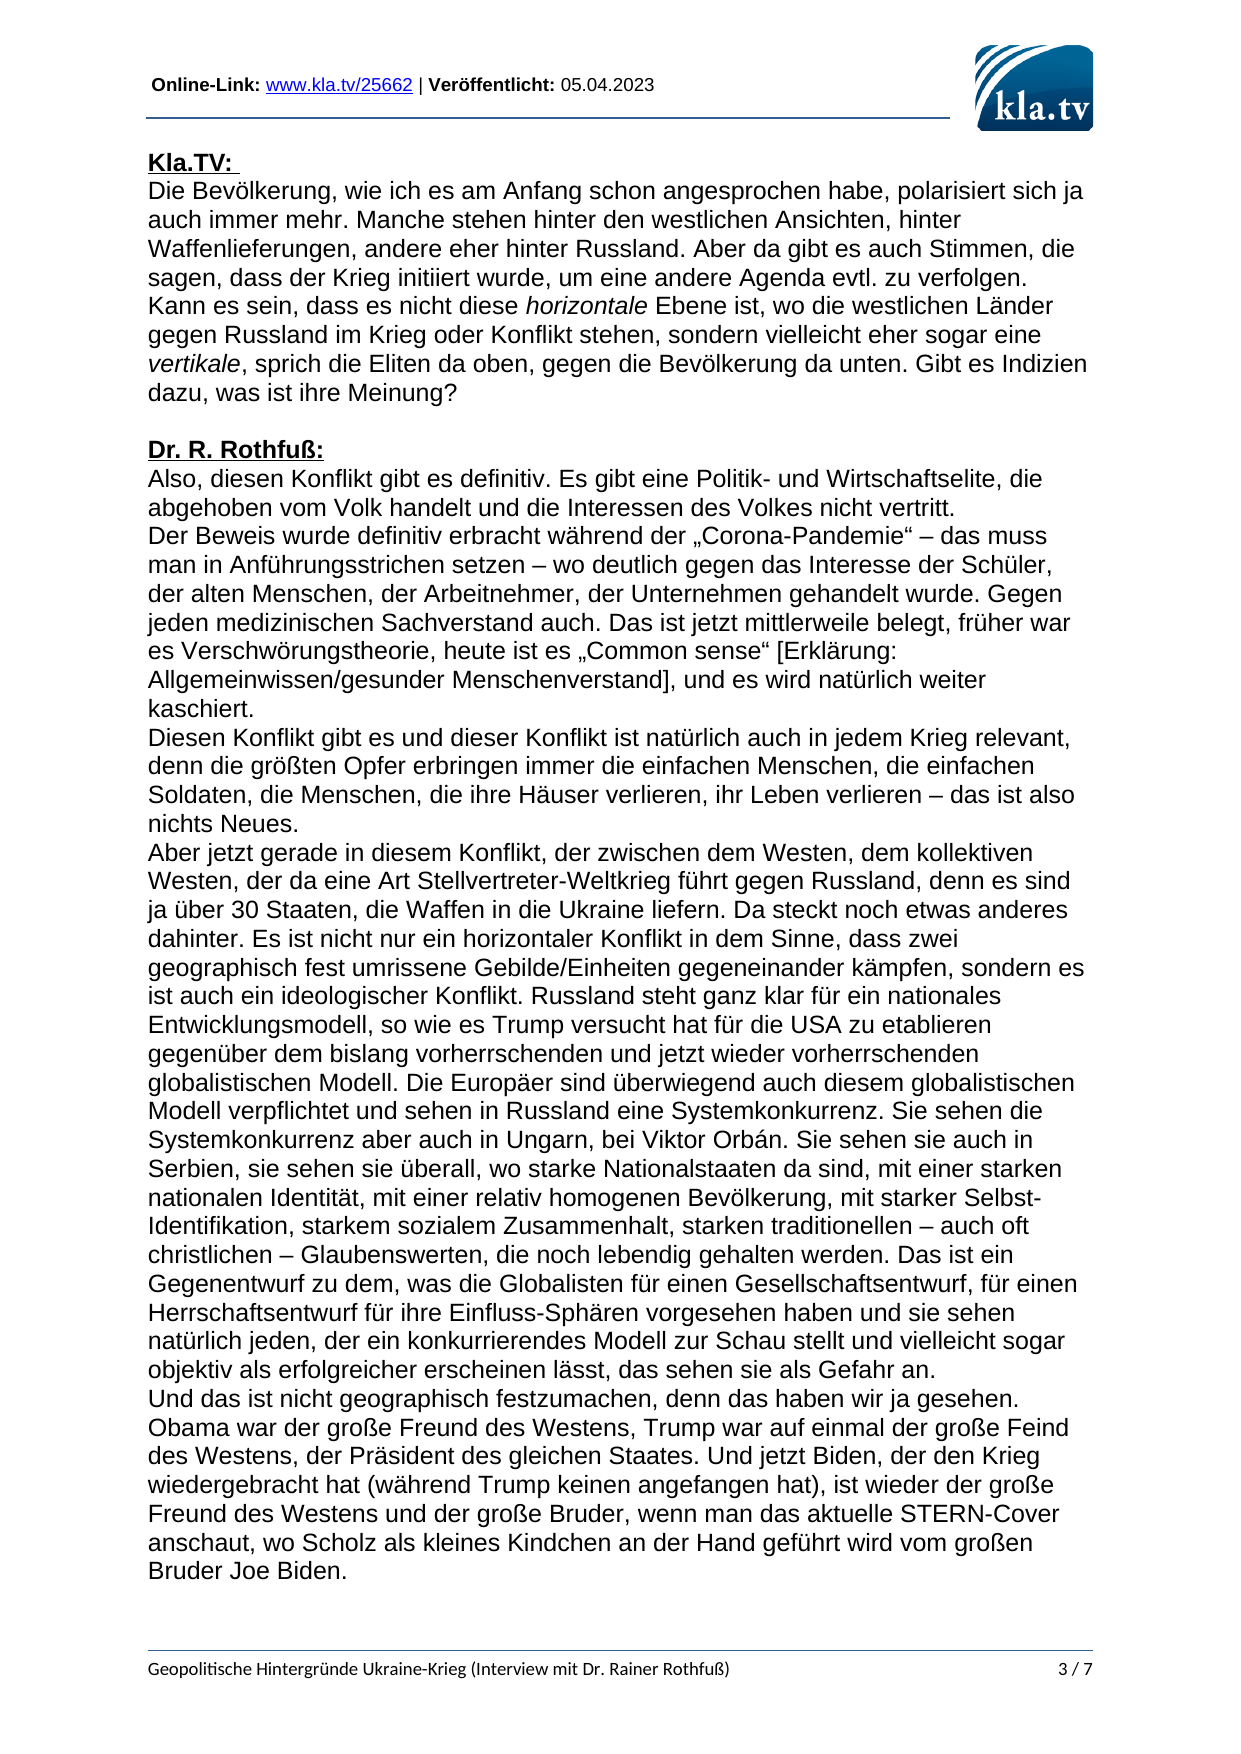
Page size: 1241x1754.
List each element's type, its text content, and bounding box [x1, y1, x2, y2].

text Diesen Konflikt gibt es und dieser Konflikt ist natürlich auch in jedem Krieg relevant, denn die größten Opfer erbringen immer die einfachen Menschen, die einfachen Soldaten, die Menschen, die ihre Häuser verlieren, ihr Leben verlieren – das ist also nichts Neues. [148, 723, 1093, 838]
text Dr. R. Rothfuß: [148, 435, 1093, 464]
text Die Bevölkerung, wie ich es am Anfang schon angesprochen habe, polarisiert sich ja auch immer mehr. Manche stehen hinter den westlichen Ansichten, hinter Waffenlieferungen, andere eher hinter Russland. Aber da gibt es auch Stimmen, die sagen, dass der Krieg initiiert wurde, um eine andere Agenda evtl. zu verfolgen. [148, 176, 1093, 291]
text Aber jetzt gerade in diesem Konflikt, der zwischen dem Westen, dem kollektiven Westen, der da eine Art Stellvertreter-Weltkrieg führt gegen Russland, denn es sind ja über 30 Staaten, die Waffen in die Ukraine liefern. Da steckt noch etwas anderes dahinter. Es ist nicht nur ein horizontaler Konflikt in dem Sinne, dass zwei geographisch fest umrissene Gebilde/Einheiten gegeneinander kämpfen, sondern es ist auch ein ideologischer Konflikt. Russland steht ganz klar für ein nationales Entwicklungsmodell, so wie es Trump versucht hat für die USA zu etablieren gegenüber dem bislang vorherrschenden und jetzt wieder vorherrschenden globalistischen Modell. Die Europäer sind überwiegend auch diesem globalistischen Modell verpflichtet und sehen in Russland eine Systemkonkurrenz. Sie sehen die Systemkonkurrenz aber auch in Ungarn, bei Viktor Orbán. Sie sehen sie auch in Serbien, sie sehen sie überall, wo starke Nationalstaaten da sind, mit einer starken nationalen Identität, mit einer relativ homogenen Bevölkerung, mit starker Selbst-Identifikation, starkem sozialem Zusammenhalt, starken traditionellen – auch oft christlichen – Glaubenswerten, die noch lebendig gehalten werden. Das ist ein Gegenentwurf zu dem, was die Globalisten für einen Gesellschaftsentwurf, für einen Herrschaftsentwurf für ihre Einfluss-Sphären vorgesehen haben und sie sehen natürlich jeden, der ein konkurrierendes Modell zur Schau stellt und vielleicht sogar objektiv als erfolgreicher erscheinen lässt, das sehen sie als Gefahr an. [148, 838, 1093, 1384]
text Und das ist nicht geographisch festzumachen, denn das haben wir ja gesehen. Obama war der große Freund des Westens, Trump war auf einmal der große Feind des Westens, der Präsident des gleichen Staates. Und jetzt Biden, der den Krieg wiedergebracht hat (während Trump keinen angefangen hat), ist wieder der große Freund des Westens und der große Bruder, wenn man das aktuelle STERN-Cover anschaut, wo Scholz als kleines Kindchen an der Hand geführt wird vom großen Bruder Joe Biden. [148, 1384, 1093, 1585]
text Kla.TV: [148, 148, 1093, 176]
text Kann es sein, dass es nicht diese horizontale Ebene ist, wo die westlichen Länder gegen Russland im Krieg oder Konflikt stehen, sondern vielleicht eher sogar eine vertikale, sprich die Eliten da oben, gegen die Bevölkerung da unten. Gibt es Indizien dazu, was ist ihre Meinung? [148, 291, 1093, 406]
text Also, diesen Konflikt gibt es definitiv. Es gibt eine Politik- und Wirtschaftselite, die abgehoben vom Volk handelt und die Interessen des Volkes nicht vertritt. Der Beweis wurde definitiv erbracht während der „Corona-Pandemie“ – das muss man in Anführungsstrichen setzen – wo deutlich gegen das Interesse der Schüler, der alten Menschen, der Arbeitnehmer, der Unternehmen gehandelt wurde. Gegen jeden medizinischen Sachverstand auch. Das ist jetzt mittlerweile belegt, früher war es Verschwörungstheorie, heute ist es „Common sense“ [Erklärung: Allgemeinwissen/gesunder Menschenverstand], und es wird natürlich weiter kaschiert. [148, 464, 1093, 723]
